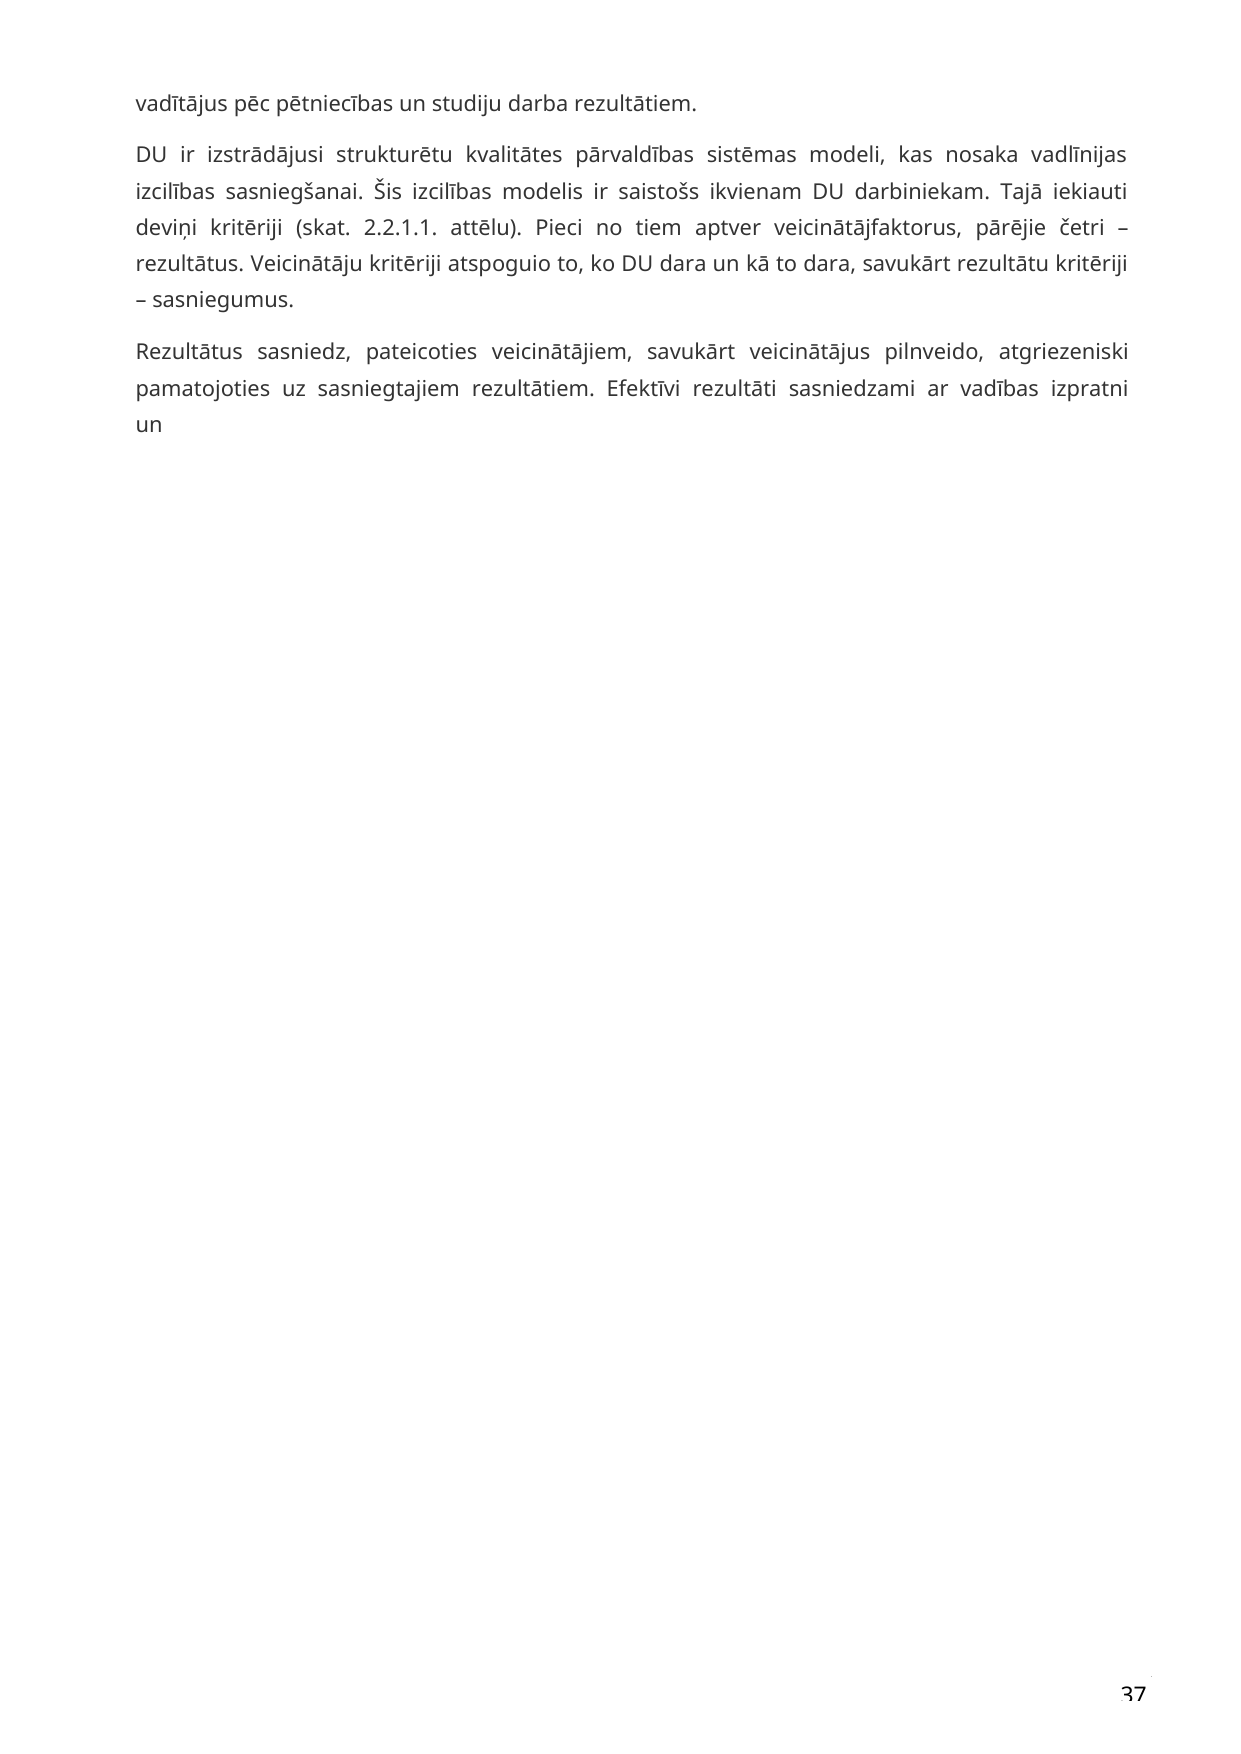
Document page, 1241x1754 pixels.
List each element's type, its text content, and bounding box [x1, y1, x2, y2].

text DU ir izstrādājusi strukturētu kvalitātes pārvaldības sistēmas modeli, kas nosaka vadlīnijas izcilības sasniegšanai. Šis izcilības modelis ir saistošs ikvienam DU darbiniekam. Tajā iekiauti deviņi kritēriji (skat. 2.2.1.1. attēlu). Pieci no tiem aptver veicinātājfaktorus, pārējie četri – rezultātus. Veicinātāju kritēriji atspoguio to, ko DU dara un kā to dara, savukārt rezultātu kritēriji – sasniegumus. [135, 139, 1128, 314]
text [135, 87, 1129, 117]
text Rezultātus sasniedz, pateicoties veicinātājiem, savukārt veicinātājus pilnveido, atgriezeniski pamatojoties uz sasniegtajiem rezultātiem. Efektīvi rezultāti sasniedzami ar vadības izpratni un [135, 336, 1129, 438]
